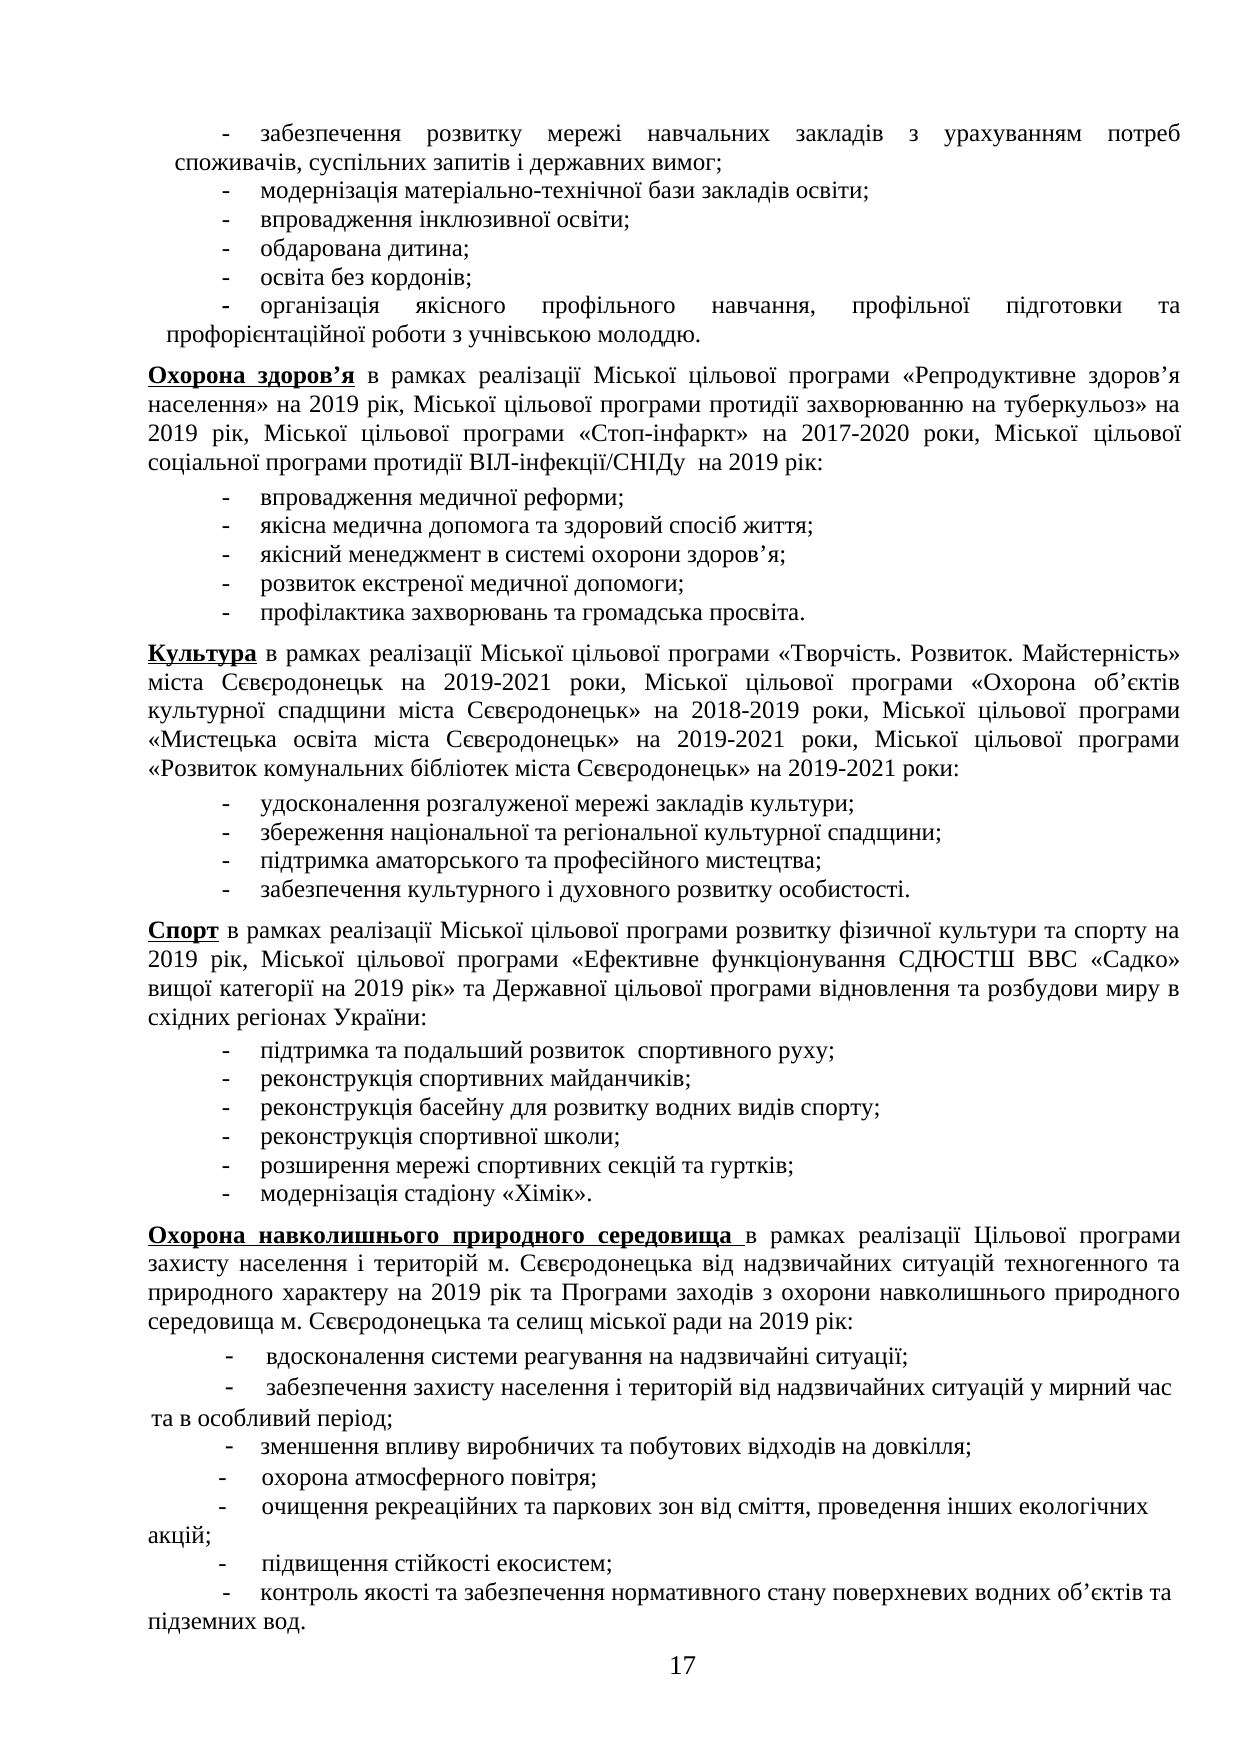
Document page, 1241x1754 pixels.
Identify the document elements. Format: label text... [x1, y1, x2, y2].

list забезпечення культурного і духовного розвитку особистості. [148, 874, 1181, 903]
list профілактика захворювань та громадська просвіта. [148, 597, 1181, 626]
list модернізація стадіону «Хімік». [209, 1178, 1181, 1207]
list очищення рекреаційних та паркових зон від сміття, проведення інших екологічних акцій; [148, 1491, 1181, 1548]
list підтримка аматорського та професійного мистецтва; [148, 846, 1181, 874]
list підтримка та подальший розвиток спортивного руху; [209, 1035, 1181, 1063]
text Охорона здоров’я в рамках реалізації Міської цільової програми «Репродуктивне здоров’я населення» на 2019 рік, Міської цільової програми протидії захворюванню на туберкульоз» на 2019 рік, Міської цільової програми «Стоп-інфаркт» на 2017-2020 роки, Міської цільової соціальної програми протидії ВІЛ-інфекції/СНІДу на 2019 рік: [148, 361, 1181, 476]
list реконструкція спортивних майданчиків; [209, 1063, 1181, 1092]
list вдосконалення системи реагування на надзвичайні ситуації; [151, 1341, 1181, 1372]
list забезпечення захисту населення і територій від надзвичайних ситуацій у мирний час та в особливий період; [151, 1372, 1181, 1431]
text Спорт в рамках реалізації Міської цільової програми розвитку фізичної культури та спорту на 2019 рік, Міської цільової програми «Ефективне функціонування СДЮСТШ ВВС «Садко» вищої категорії на 2019 рік» та Державної цільової програми відновлення та розбудови миру в східних регіонах України: [148, 916, 1181, 1031]
list впровадження інклюзивної освіти; [174, 204, 1181, 233]
list впровадження медичної реформи; [148, 482, 1181, 511]
list розширення мережі спортивних секцій та гуртків; [209, 1150, 1181, 1178]
list реконструкція спортивної школи; [209, 1121, 1181, 1150]
list контроль якості та забезпечення нормативного стану поверхневих водних об’єктів та підземних вод. [148, 1577, 1181, 1635]
list забезпечення розвитку мережі навчальних закладів з урахуванням потреб споживачів, суспільних запитів і державних вимог; [174, 118, 1181, 176]
text Культура в рамках реалізації Міської цільової програми «Творчість. Розвиток. Майстерність» міста Сєвєродонецьк на 2019-2021 роки, Міської цільової програми «Охорона об’єктів культурної спадщини міста Сєвєродонецьк» на 2018-2019 роки, Міської цільової програми «Мистецька освіта міста Сєвєродонецьк» на 2019-2021 роки, Міської цільової програми «Розвиток комунальних бібліотек міста Сєвєродонецьк» на 2019-2021 роки: [148, 638, 1181, 782]
list якісна медична допомога та здоровий спосіб життя; [148, 511, 1181, 539]
list удосконалення розгалуженої мережі закладів культури; [148, 788, 1181, 817]
list обдарована дитина; [174, 233, 1181, 262]
list якісний менеджмент в системі охорони здоров’я; [148, 539, 1181, 568]
list зменшення впливу виробничих та побутових відходів на довкілля; [151, 1431, 1181, 1462]
list підвищення стійкості екосистем; [148, 1548, 1181, 1577]
text Охорона навколишнього природного середовища в рамках реалізації Цільової програми захисту населення і територій м. Сєвєродонецька від надзвичайних ситуацій техногенного та природного характеру на 2019 рік та Програми заходів з охорони навколишнього природного середовища м. Сєвєродонецька та селищ міської ради на 2019 рік: [148, 1220, 1181, 1335]
list розвиток екстреної медичної допомоги; [148, 568, 1181, 597]
list модернізація матеріально-технічної бази закладів освіти; [174, 176, 1181, 204]
list збереження національної та регіональної культурної спадщини; [148, 817, 1181, 846]
list охорона атмосферного повітря; [148, 1462, 1181, 1491]
list організація якісного профільного навчання, профільної підготовки та профорієнтаційної роботи з учнівською молоддю. [166, 291, 1181, 348]
list реконструкція басейну для розвитку водних видів спорту; [209, 1092, 1181, 1121]
list освіта без кордонів; [174, 262, 1181, 291]
